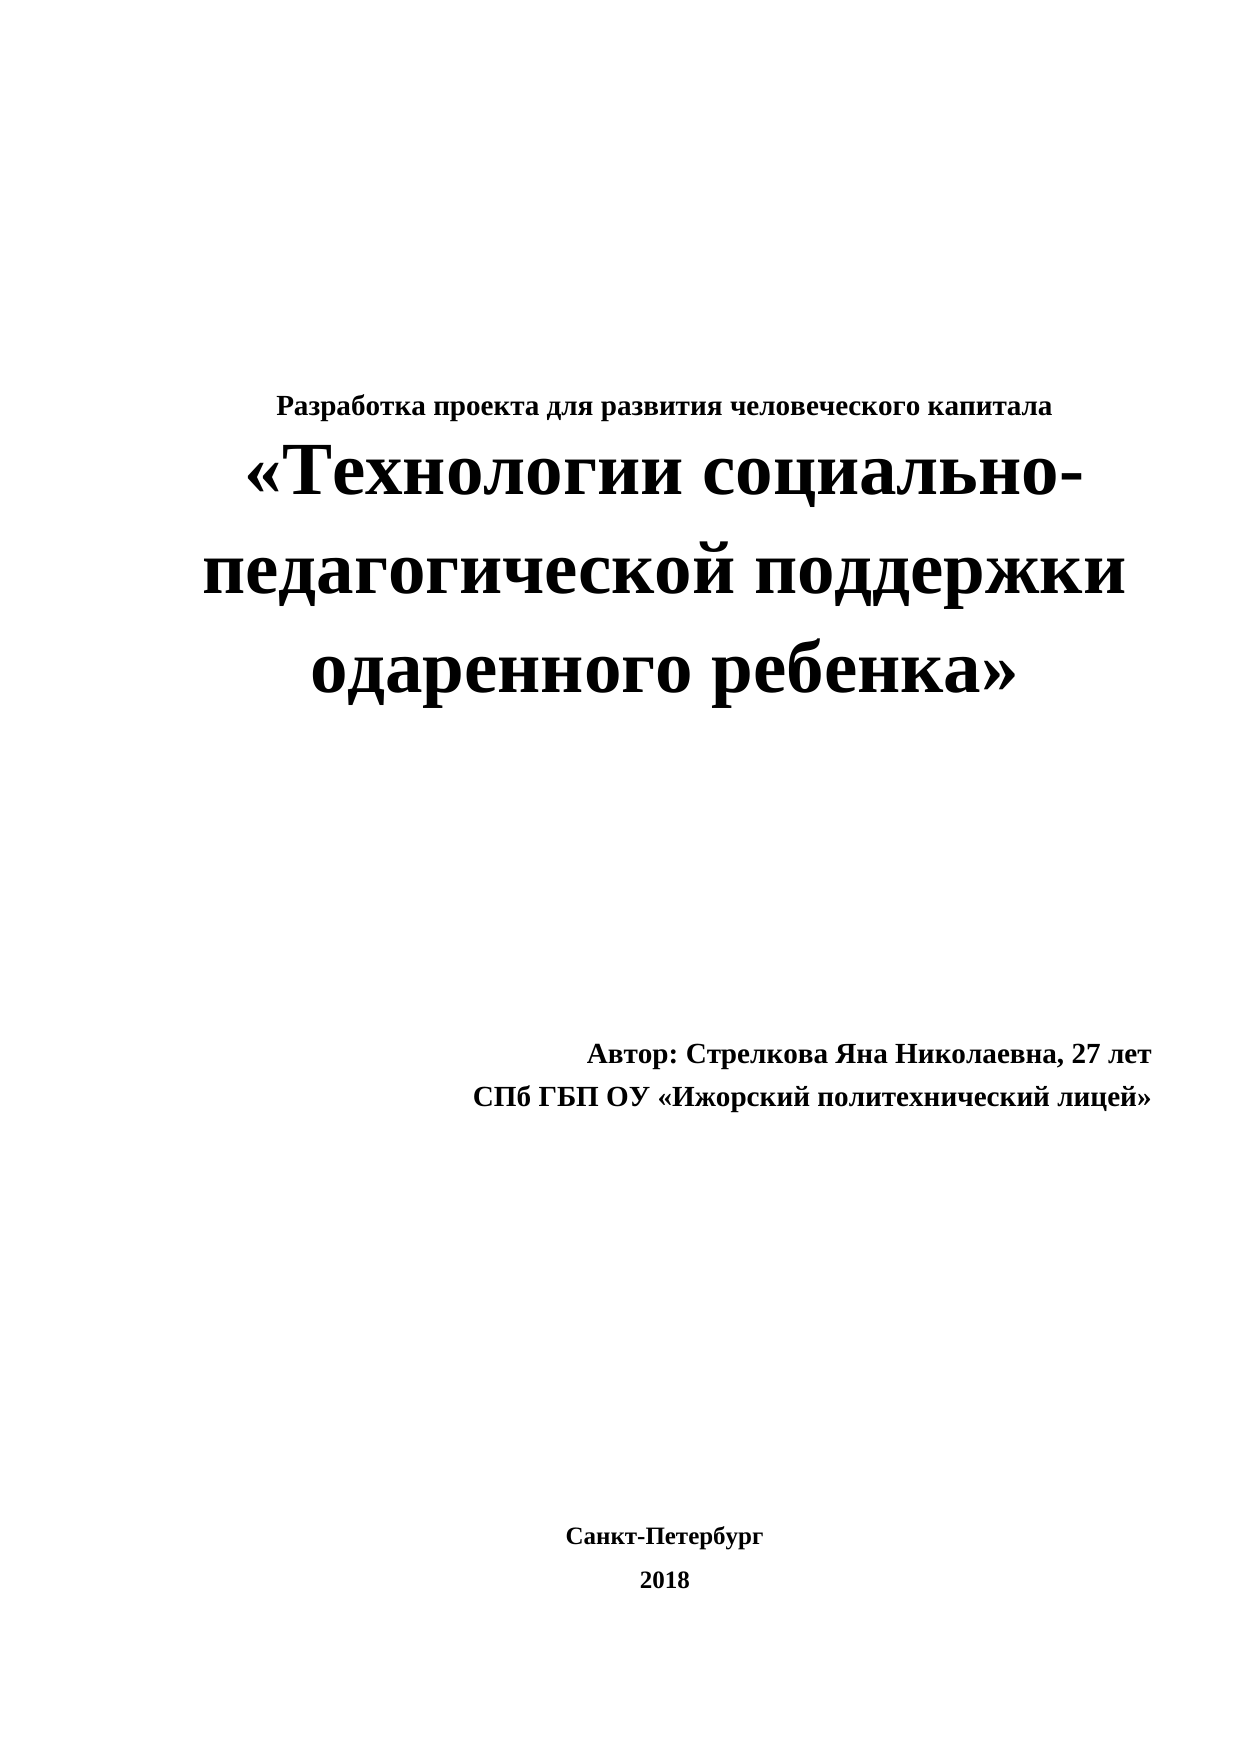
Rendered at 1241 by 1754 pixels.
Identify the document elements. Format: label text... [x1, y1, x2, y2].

text Автор: Стрелкова Яна Николаевна, 27 лет [177, 1028, 1152, 1072]
text Санкт-Петербург [177, 1509, 1152, 1553]
text «Технологии социально-педагогической поддержки [177, 424, 1152, 610]
text одаренного ребенка» [177, 623, 1152, 709]
text 2018 [177, 1553, 1152, 1597]
text Разработка проекта для развития человеческого капитала [177, 381, 1152, 424]
text СПб ГБП ОУ «Ижорский политехнический лицей» [177, 1072, 1152, 1116]
